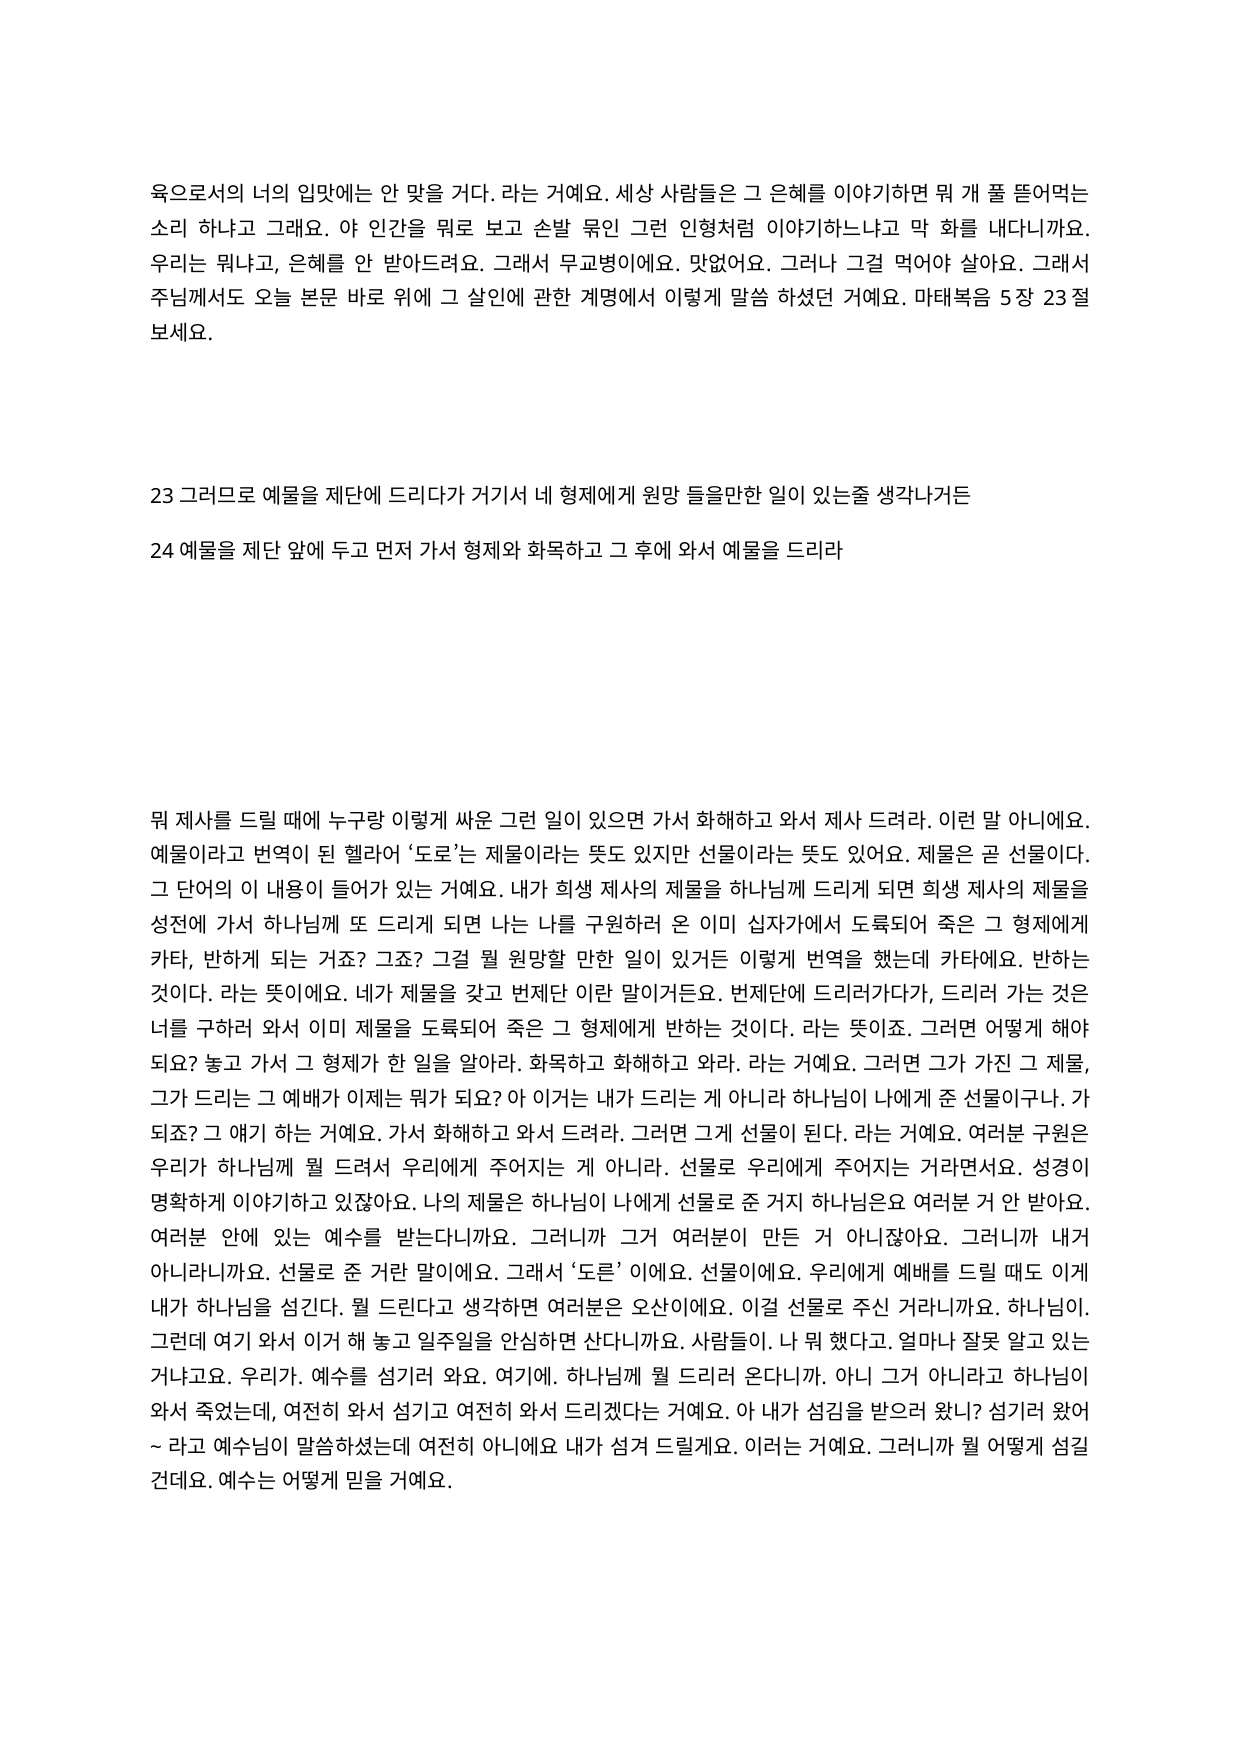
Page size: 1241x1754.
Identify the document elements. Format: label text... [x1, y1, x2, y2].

text 뭐 제사를 드릴 때에 누구랑 이렇게 싸운 그런 일이 있으면 가서 화해하고 와서 제사 드려라. 이런 말 아니에요. 예물이라고 번역이 된 헬라어 ‘도로’는 제물이라는 뜻도 있지만 선물이라는 뜻도 있어요. 제물은 곧 선물이다. 그 단어의 이 내용이 들어가 있는 거예요. 내가 희생 제사의 제물을 하나님께 드리게 되면 희생 제사의 제물을 성전에 가서 하나님께 또 드리게 되면 나는 나를 구원하러 온 이미 십자가에서 도륙되어 죽은 그 형제에게 카타, 반하게 되는 거죠? 그죠? 그걸 뭘 원망할 만한 일이 있거든 이렇게 번역을 했는데 카타에요. 반하는 것이다. 라는 뜻이에요. 네가 제물을 갖고 번제단 이란 말이거든요. 번제단에 드리러가다가, 드리러 가는 것은 너를 구하러 와서 이미 제물을 도륙되어 죽은 그 형제에게 반하는 것이다. 라는 뜻이죠. 그러면 어떻게 해야 되요? 놓고 가서 그 형제가 한 일을 알아라. 화목하고 화해하고 와라. 라는 거예요. 그러면 그가 가진 그 제물, 그가 드리는 그 예배가 이제는 뭐가 되요? 아 이거는 내가 드리는 게 아니라 하나님이 나에게 준 선물이구나. 가 되죠? 그 얘기 하는 거예요. 가서 화해하고 와서 드려라. 그러면 그게 선물이 된다. 라는 거예요. 여러분 구원은 우리가 하나님께 뭘 드려서 우리에게 주어지는 게 아니라. 선물로 우리에게 주어지는 거라면서요. 성경이 명확하게 이야기하고 있잖아요. 나의 제물은 하나님이 나에게 선물로 준 거지 하나님은요 여러분 거 안 받아요. 여러분 안에 있는 예수를 받는다니까요. 그러니까 그거 여러분이 만든 거 아니잖아요. 그러니까 내거 아니라니까요. 선물로 준 거란 말이에요. 그래서 ‘도른’ 이에요. 선물이에요. 우리에게 예배를 드릴 때도 이게 내가 하나님을 섬긴다. 뭘 드린다고 생각하면 여러분은 오산이에요. 이걸 선물로 주신 거라니까요. 하나님이. 그런데 여기 와서 이거 해 놓고 일주일을 안심하면 산다니까요. 사람들이. 나 뭐 했다고. 얼마나 잘못 알고 있는 거냐고요. 우리가. 예수를 섬기러 와요. 여기에. 하나님께 뭘 드리러 온다니까. 아니 그거 아니라고 하나님이 와서 죽었는데, 여전히 와서 섬기고 여전히 와서 드리겠다는 거예요. 아 내가 섬김을 받으러 왔니? 섬기러 왔어~ 라고 예수님이 말씀하셨는데 여전히 아니에요 내가 섬겨 드릴게요. 이러는 거예요. 그러니까 뭘 어떻게 섬길 건데요. 예수는 어떻게 믿을 거예요. [150, 804, 1090, 1495]
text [150, 177, 1090, 347]
text 23 그러므로 예물을 제단에 드리다가 거기서 네 형제에게 원망 들을만한 일이 있는줄 생각나거든 [150, 479, 1090, 509]
text 24 예물을 제단 앞에 두고 먼저 가서 형제와 화목하고 그 후에 와서 예물을 드리라 [150, 534, 1090, 565]
